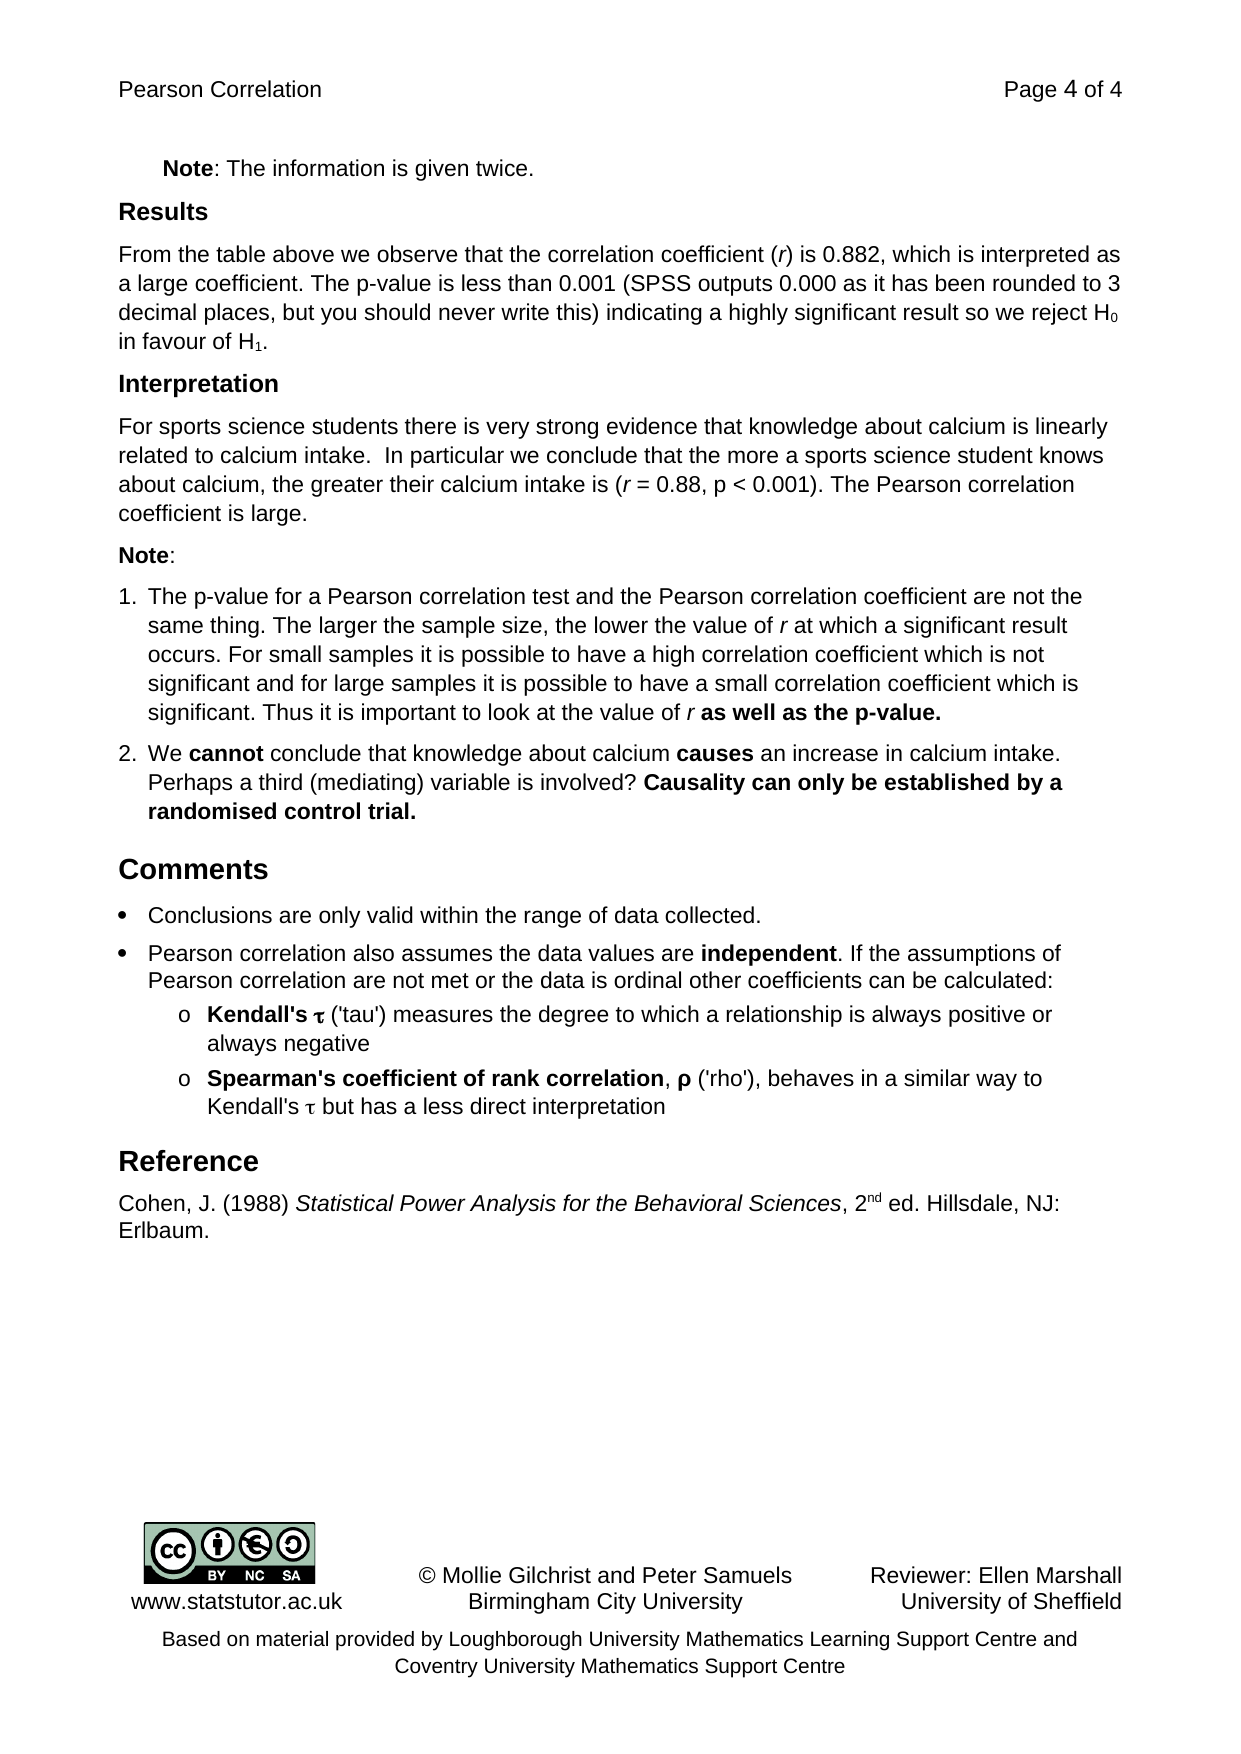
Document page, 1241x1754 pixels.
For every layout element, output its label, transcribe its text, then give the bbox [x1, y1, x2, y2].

subtitle Comments [118, 852, 1122, 886]
subtitle Results [118, 197, 1122, 226]
subtitle Interpretation [118, 369, 1122, 398]
list Pearson correlation also assumes the data values are independent. If the assumptions of Pearson correlation are not met or the data is ordinal other coefficients can be calculated: [118, 940, 1122, 993]
list Spearman's coefficient of rank correlation, ρ ('rho'), behaves in a similar way to Kendall's but has a less direct interpretation [177, 1064, 1122, 1119]
list Conclusions are only valid within the range of data collected. [118, 902, 1122, 928]
list We cannot conclude that knowledge about calcium causes an increase in calcium intake. Perhaps a third (mediating) variable is involved? Causality can only be established by a randomised control trial. [118, 740, 1122, 824]
text Cohen, J. (1988) Statistical Power Analysis for the Behavioral Sciences, 2nd ed. Hillsdale, NJ: Erlbaum. [118, 1190, 1122, 1243]
list Kendall's ('tau') measures the degree to which a relationship is always positive or always negative [177, 1001, 1122, 1056]
text Note: [118, 542, 1122, 568]
text Reference [118, 1144, 1122, 1178]
text From the table above we observe that the correlation coefficient (r) is 0.882, which is interpreted as a large coefficient. The p-value is less than 0.001 (SPSS outputs 0.000 as it has been rounded to 3 decimal places, but you should never write this) indicating a highly significant result so we reject H0 in favour of H1. [118, 241, 1122, 354]
text Note: The information is given twice. [162, 155, 1122, 182]
text For sports science students there is very strong evidence that knowledge about calcium is linearly related to calcium intake. In particular we conclude that the more a sports science student knows about calcium, the greater their calcium intake is (r = 0.88, p < 0.001). The Pearson correlation coefficient is large. [118, 413, 1122, 526]
list The p-value for a Pearson correlation test and the Pearson correlation coefficient are not the same thing. The larger the sample size, the lower the value of r at which a significant result occurs. For small samples it is possible to have a high correlation coefficient which is not significant and for large samples it is possible to have a small correlation coefficient which is significant. Thus it is important to look at the value of r as well as the p-value. [118, 583, 1122, 725]
